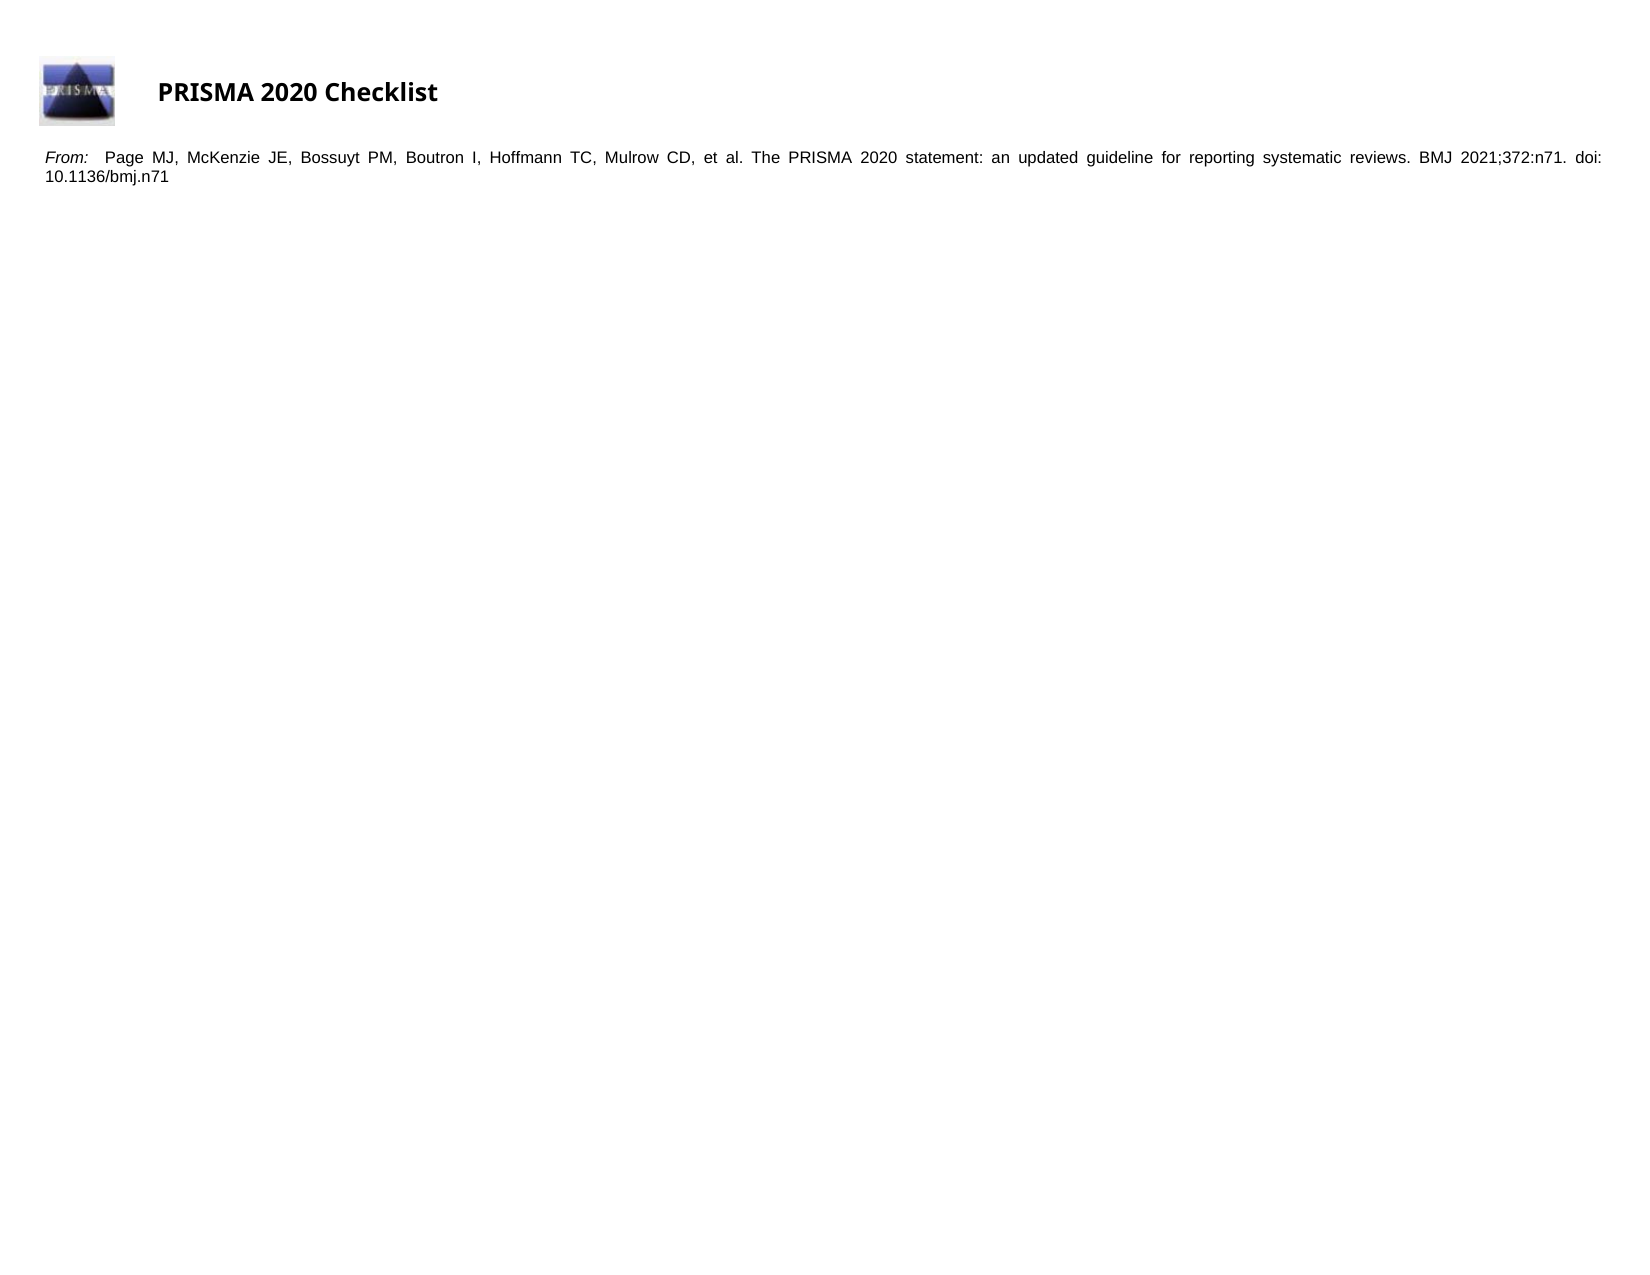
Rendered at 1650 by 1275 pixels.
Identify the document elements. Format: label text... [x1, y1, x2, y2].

picture [39, 56, 115, 126]
text From: Page MJ, McKenzie JE, Bossuyt PM, Boutron I, Hoffmann TC, Mulrow CD, et al. The PRISMA 2020 statement: an updated guideline for reporting systematic reviews. BMJ 2021;372:n71. doi: 10.1136/bmj.n71 [45, 148, 1605, 186]
